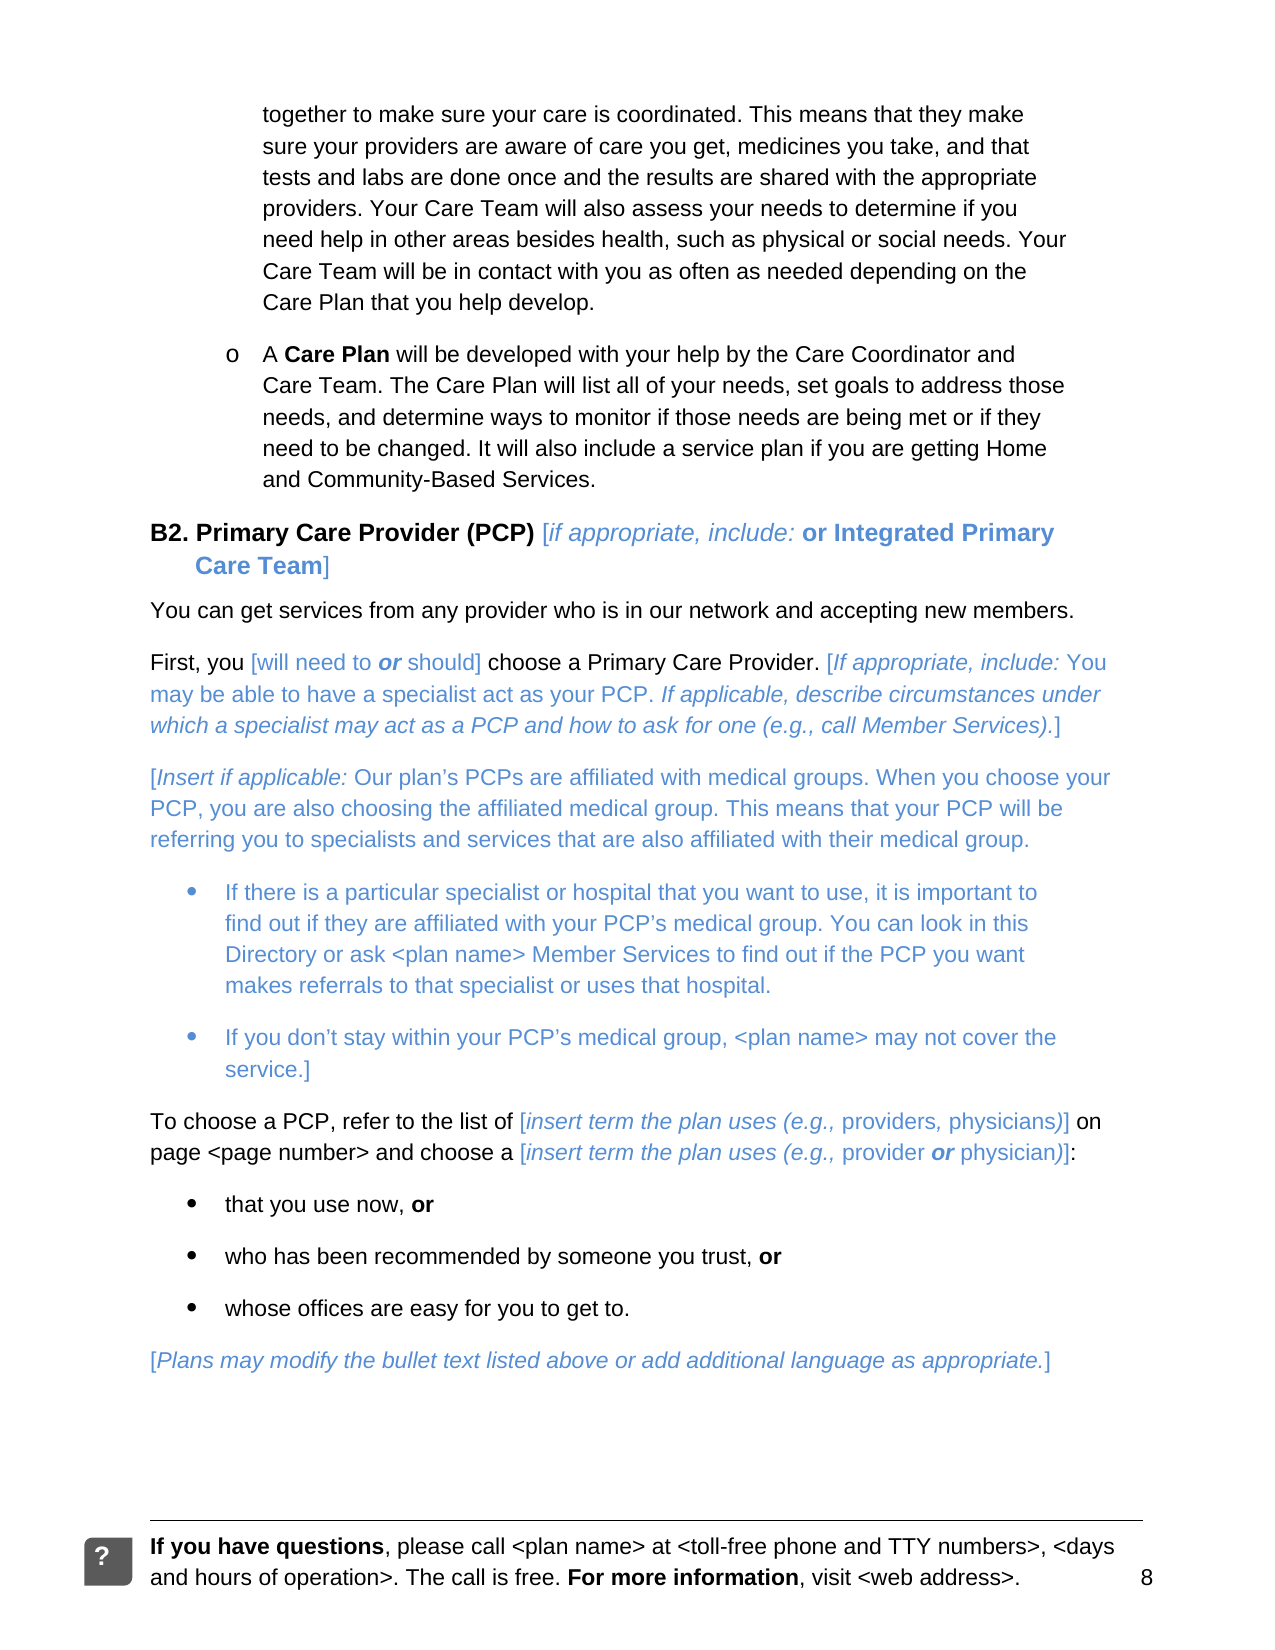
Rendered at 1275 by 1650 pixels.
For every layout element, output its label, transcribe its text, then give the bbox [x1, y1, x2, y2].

list who has been recommended by someone you trust, or [187, 1239, 1068, 1271]
text First, you [will need to or should] choose a Primary Care Provider. [If appropriate, include: You may be able to have a specialist act as your PCP. If applicable, describe circumstances under which a specialist may act as a PCP and how to ask for one (e.g., call Member Services).] [150, 646, 1143, 739]
subtitle B2. Primary Care Provider (PCP) [if appropriate, include: or Integrated Primary Care Team] [150, 514, 1068, 581]
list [225, 98, 1068, 317]
list that you use now, or [187, 1187, 1068, 1219]
text To choose a PCP, refer to the list of [insert term the plan uses (e.g., providers, physicians)] on page <page number> and choose a [insert term the plan uses (e.g., provider or physician)]: [150, 1104, 1143, 1167]
list A Care Plan will be developed with your help by the Care Coordinator and Care Team. The Care Plan will list all of your needs, set goals to address those needs, and determine ways to monitor if those needs are being met or if they need to be changed. It will also include a service plan if you are getting Home and Community-Based Services. [225, 337, 1068, 494]
text [Plans may modify the bullet text listed above or add additional language as appropriate.] [150, 1344, 1143, 1375]
list If there is a particular specialist or hospital that you want to use, it is important to find out if they are affiliated with your PCP’s medical group. You can look in this Directory or ask <plan name> Member Services to find out if the PCP you want makes referrals to that specialist or uses that hospital. [187, 875, 1068, 1000]
list If you don’t stay within your PCP’s medical group, <plan name> may not cover the service.] [187, 1021, 1068, 1083]
text You can get services from any provider who is in our network and accepting new members. [150, 594, 1143, 625]
text [Insert if applicable: Our plan’s PCPs are affiliated with medical groups. When you choose your PCP, you are also choosing the affiliated medical group. This means that your PCP will be referring you to specialists and services that are also affiliated with their medical group. [150, 760, 1143, 854]
list whose offices are easy for you to get to. [187, 1292, 1068, 1323]
